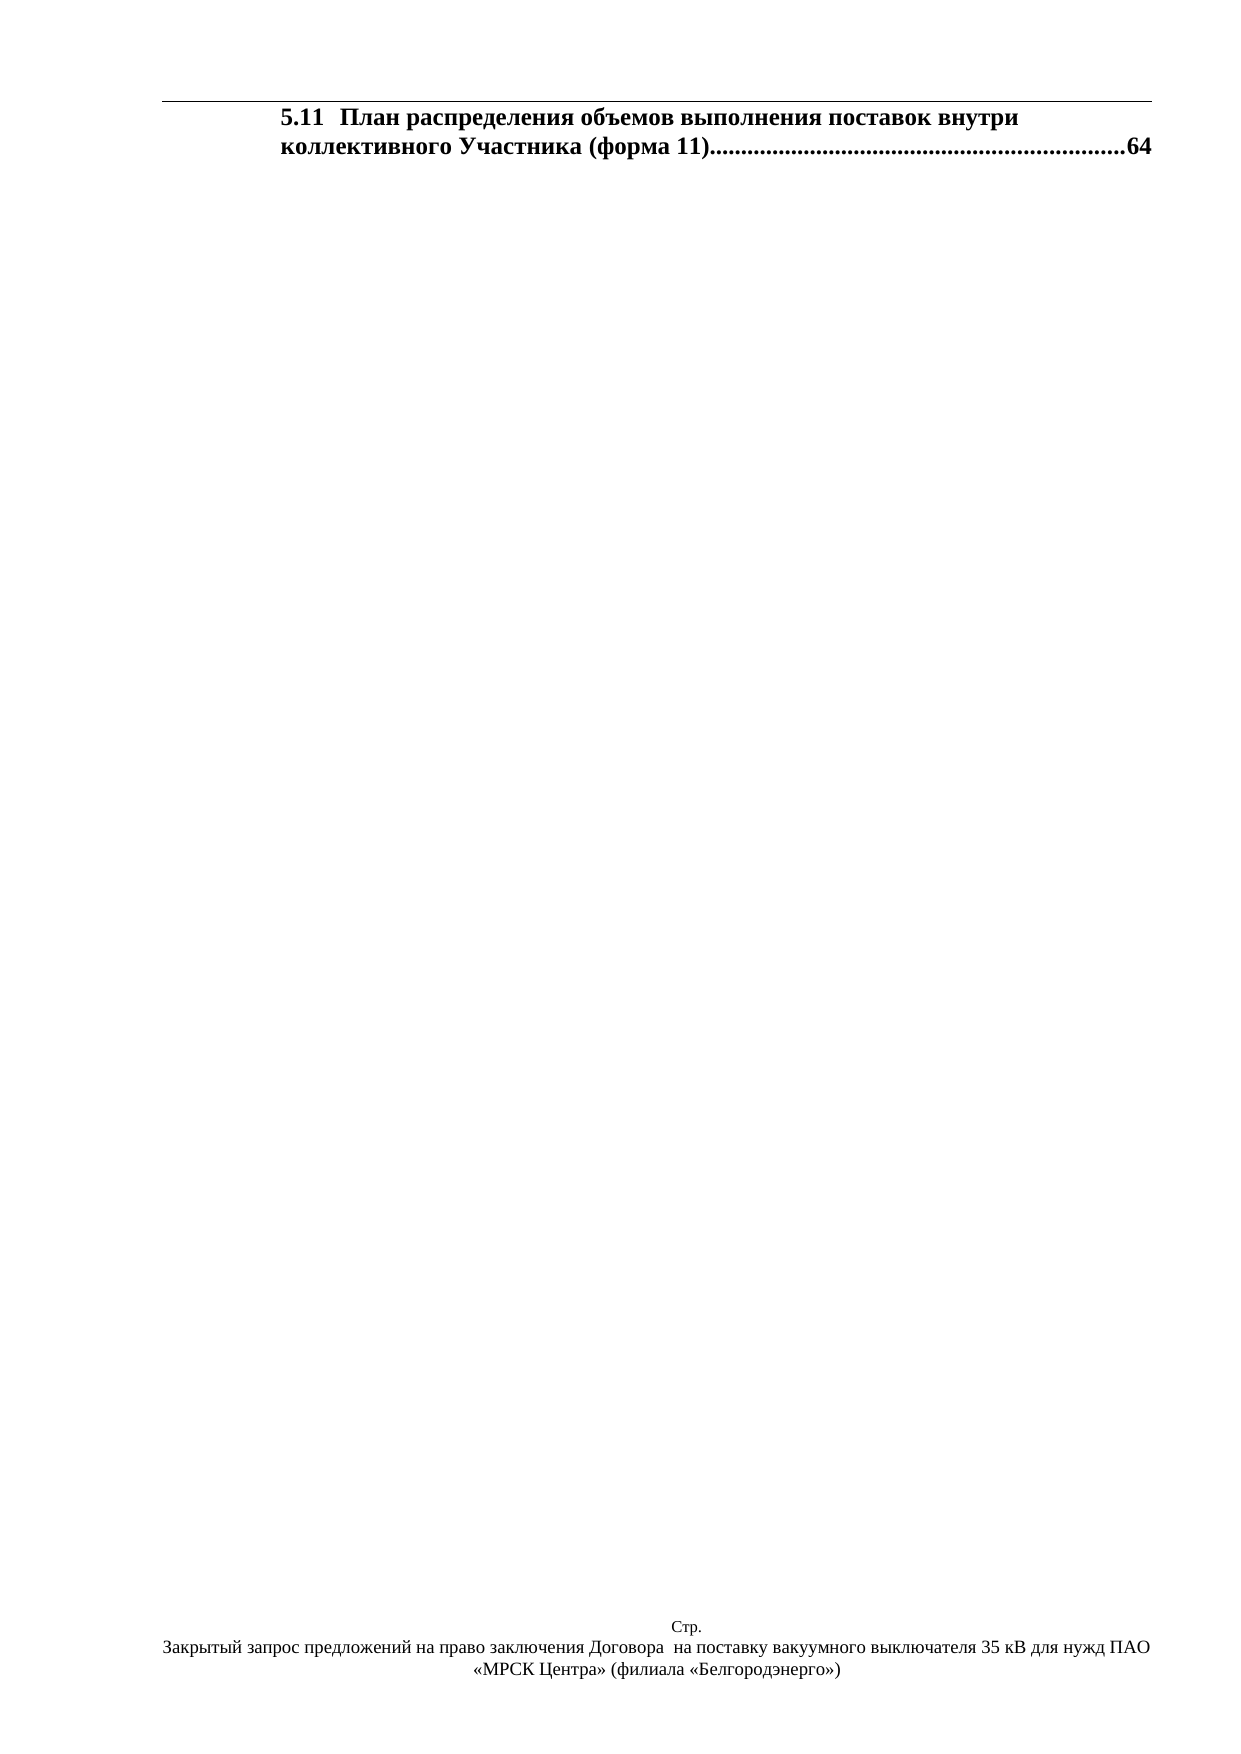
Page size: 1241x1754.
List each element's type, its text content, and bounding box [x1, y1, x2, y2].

text 5.11 План распределения объемов выполнения поставок внутри коллективного Участника (форма 11) 64 [280, 102, 1133, 160]
